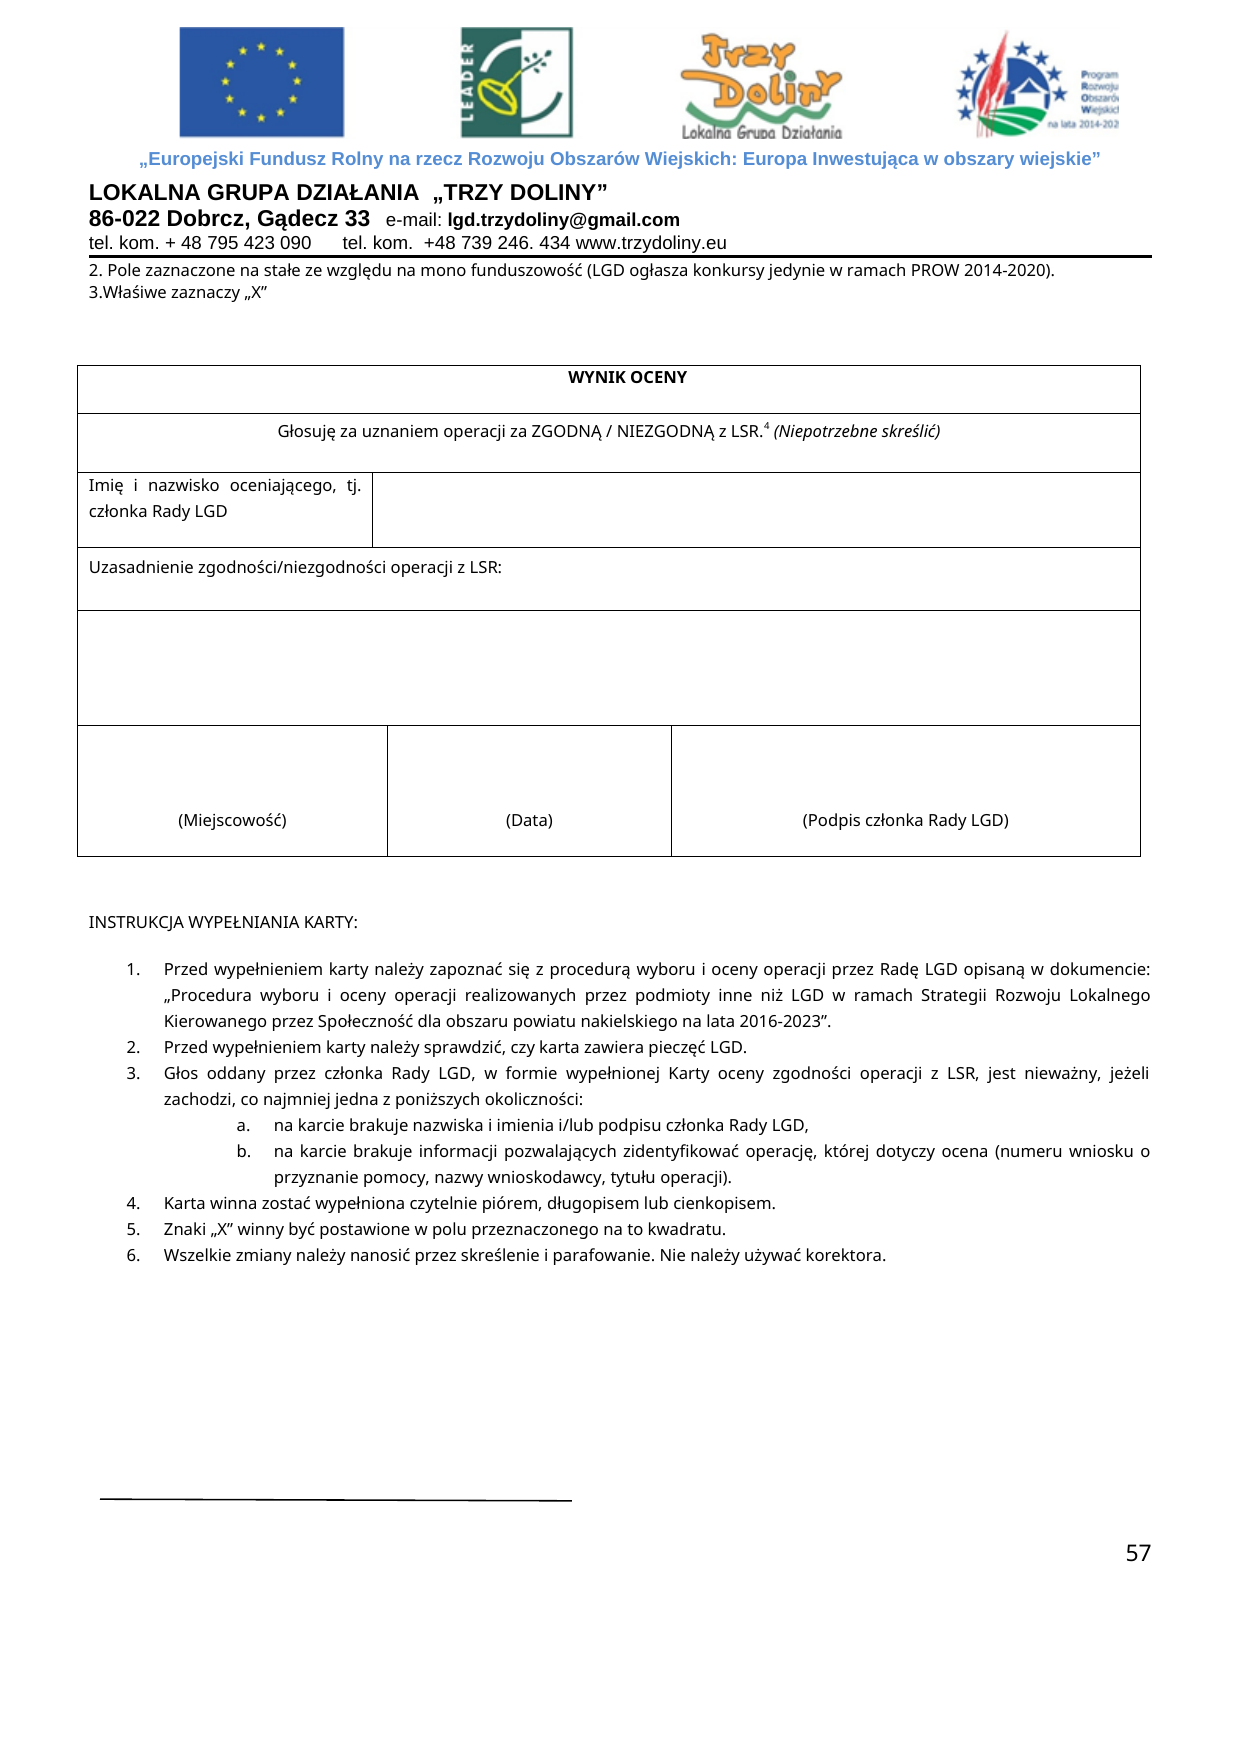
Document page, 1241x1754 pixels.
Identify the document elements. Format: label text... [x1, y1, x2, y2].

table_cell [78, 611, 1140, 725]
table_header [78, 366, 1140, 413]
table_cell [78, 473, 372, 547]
list Karta winna zostać wypełniona czytelnie piórem, długopisem lub cienkopisem. [126, 1192, 1152, 1214]
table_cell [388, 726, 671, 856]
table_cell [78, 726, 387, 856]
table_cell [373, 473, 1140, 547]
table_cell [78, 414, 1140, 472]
list Znaki „X” winny być postawione w polu przeznaczonego na to kwadratu. [126, 1218, 1152, 1241]
text INSTRUKCJA WYPEŁNIANIA KARTY: [89, 911, 1152, 933]
list Głos oddany przez członka Rady LGD, w formie wypełnionej Karty oceny zgodności operacji z LSR, jest nieważny, jeżeli zachodzi, co najmniej jedna z poniższych okoliczności: [126, 1062, 1152, 1110]
list Wszelkie zmiany należy nanosić przez skreślenie i parafowanie. Nie należy używać korektora. [126, 1244, 1152, 1267]
list 3.Właśiwe zaznaczy „X” [89, 281, 1152, 304]
list Przed wypełnieniem karty należy zapoznać się z procedurą wyboru i oceny operacji przez Radę LGD opisaną w dokumencie: „Procedura wyboru i oceny operacji realizowanych przez podmioty inne niż LGD w ramach Strategii Rozwoju Lokalnego Kierowanego przez Społeczność dla obszaru powiatu nakielskiego na lata 2016-2023”. [126, 957, 1152, 1032]
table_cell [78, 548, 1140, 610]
picture [179, 27, 1120, 139]
list na karcie brakuje informacji pozwalających zidentyfikować operację, której dotyczy ocena (numeru wniosku o przyznanie pomocy, nazwy wnioskodawcy, tytułu operacji). [236, 1140, 1152, 1188]
list na karcie brakuje nazwiska i imienia i/lub podpisu członka Rady LGD, [236, 1114, 1152, 1136]
list Przed wypełnieniem karty należy sprawdzić, czy karta zawiera pieczęć LGD. [126, 1036, 1152, 1058]
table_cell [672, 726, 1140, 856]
list 2. Pole zaznaczone na stałe ze względu na mono funduszowość (LGD ogłasza konkursy jedynie w ramach PROW 2014-2020). [89, 258, 1152, 281]
